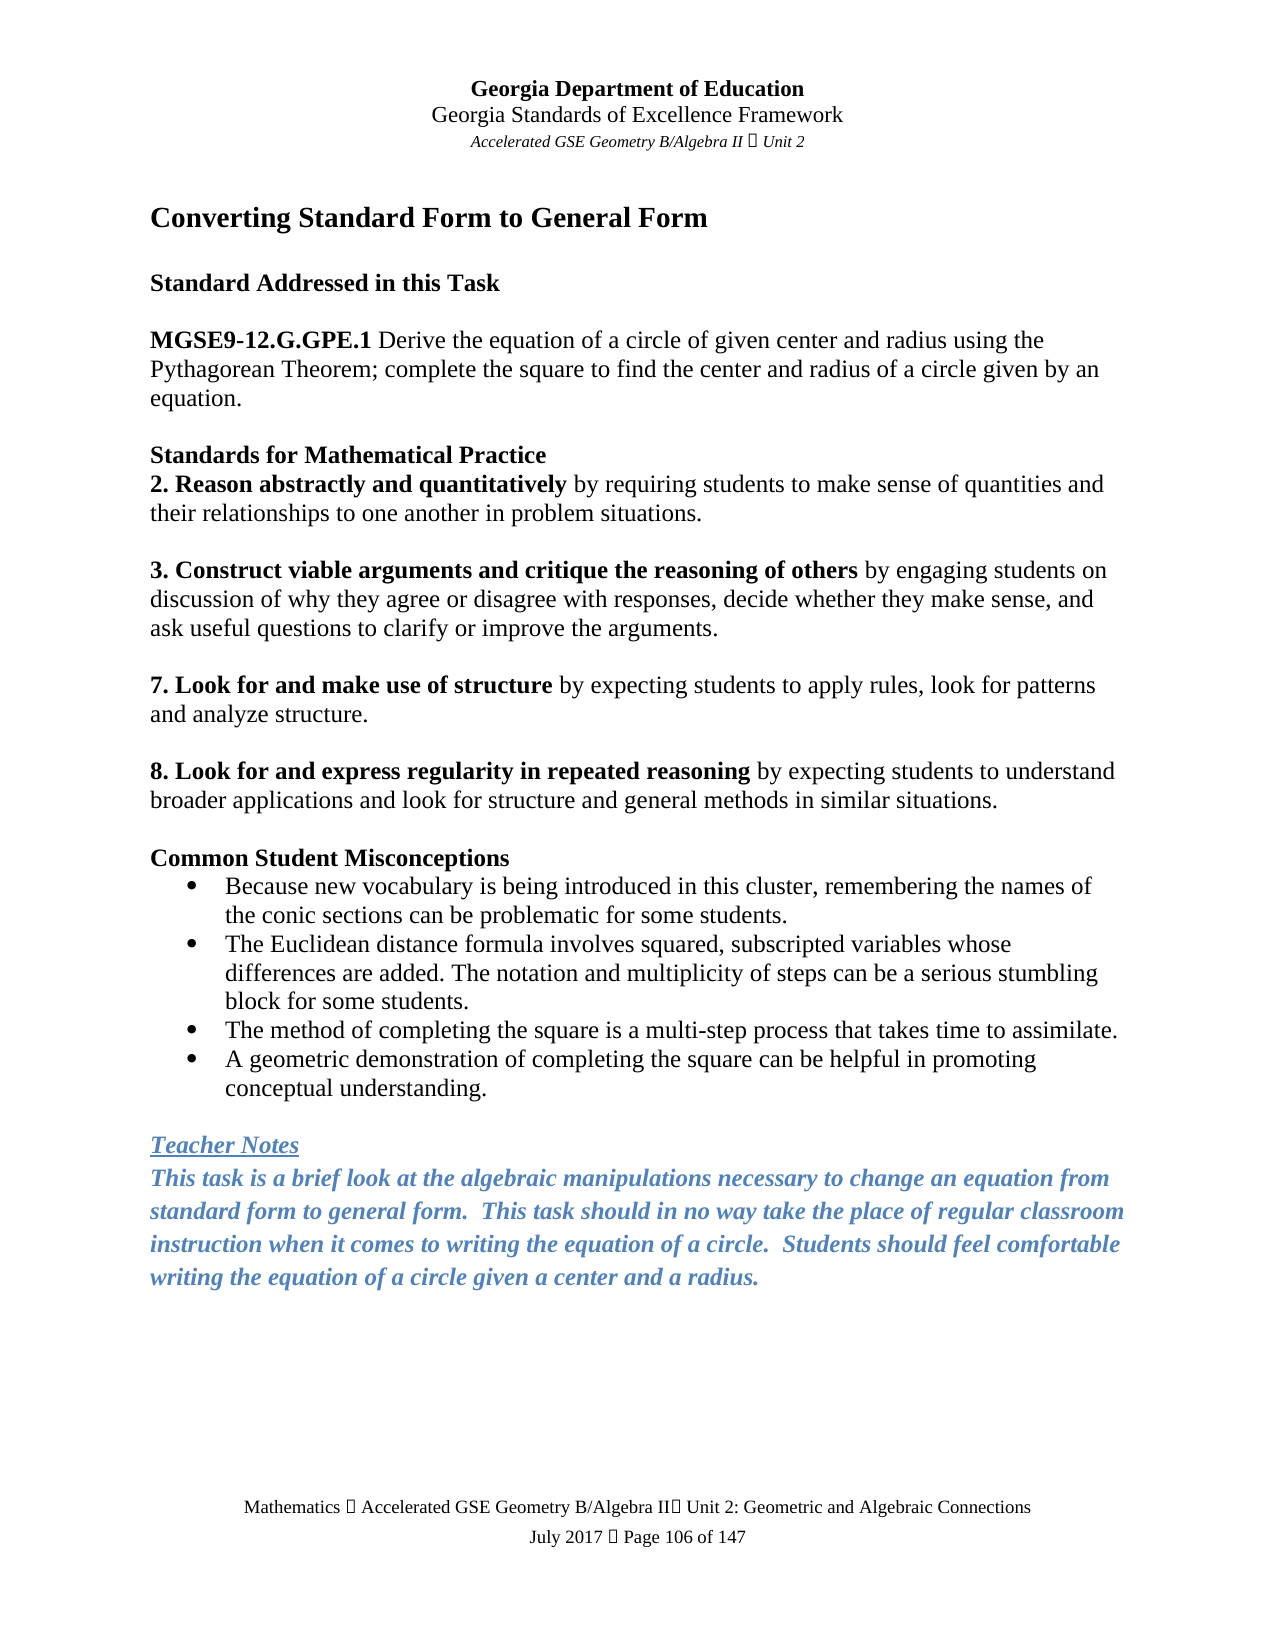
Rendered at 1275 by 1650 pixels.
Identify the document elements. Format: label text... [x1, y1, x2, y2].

text 7. Look for and make use of structure by expecting students to apply rules, look for patterns and analyze structure. [150, 670, 1125, 728]
text 3. Construct viable arguments and critique the reasoning of others by engaging students on discussion of why they agree or disagree with responses, decide whether they make sense, and ask useful questions to clarify or improve the arguments. [150, 555, 1125, 641]
text Standard Addressed in this Task [150, 268, 1125, 296]
text This task is a brief look at the algebraic manipulations necessary to change an equation from standard form to general form. This task should in no way take the place of regular classroom instruction when it comes to writing the equation of a circle. Students should feel comfortable writing the equation of a circle given a center and a radius. [150, 1163, 1125, 1291]
list A geometric demonstration of completing the square can be helpful in promoting conceptual understanding. [187, 1044, 1125, 1101]
subtitle Converting Standard Form to General Form [150, 200, 1125, 234]
list The method of completing the square is a multi-step process that takes time to assimilate. [187, 1015, 1125, 1044]
list The Euclidean distance formula involves squared, subscripted variables whose differences are added. The notation and multiplicity of steps can be a serious stumbling block for some students. [187, 929, 1125, 1015]
text 2. Reason abstractly and quantitatively by requiring students to make sense of quantities and their relationships to one another in problem situations. [150, 469, 1125, 526]
list Because new vocabulary is being introduced in this cluster, remembering the names of the conic sections can be problematic for some students. [187, 871, 1125, 929]
text Standards for Mathematical Practice [150, 440, 1125, 469]
text 8. Look for and express regularity in repeated reasoning by expecting students to understand broader applications and look for structure and general methods in similar situations. [150, 756, 1125, 814]
text Common Student Misconceptions [150, 843, 1125, 871]
text Teacher Notes [150, 1130, 1125, 1159]
